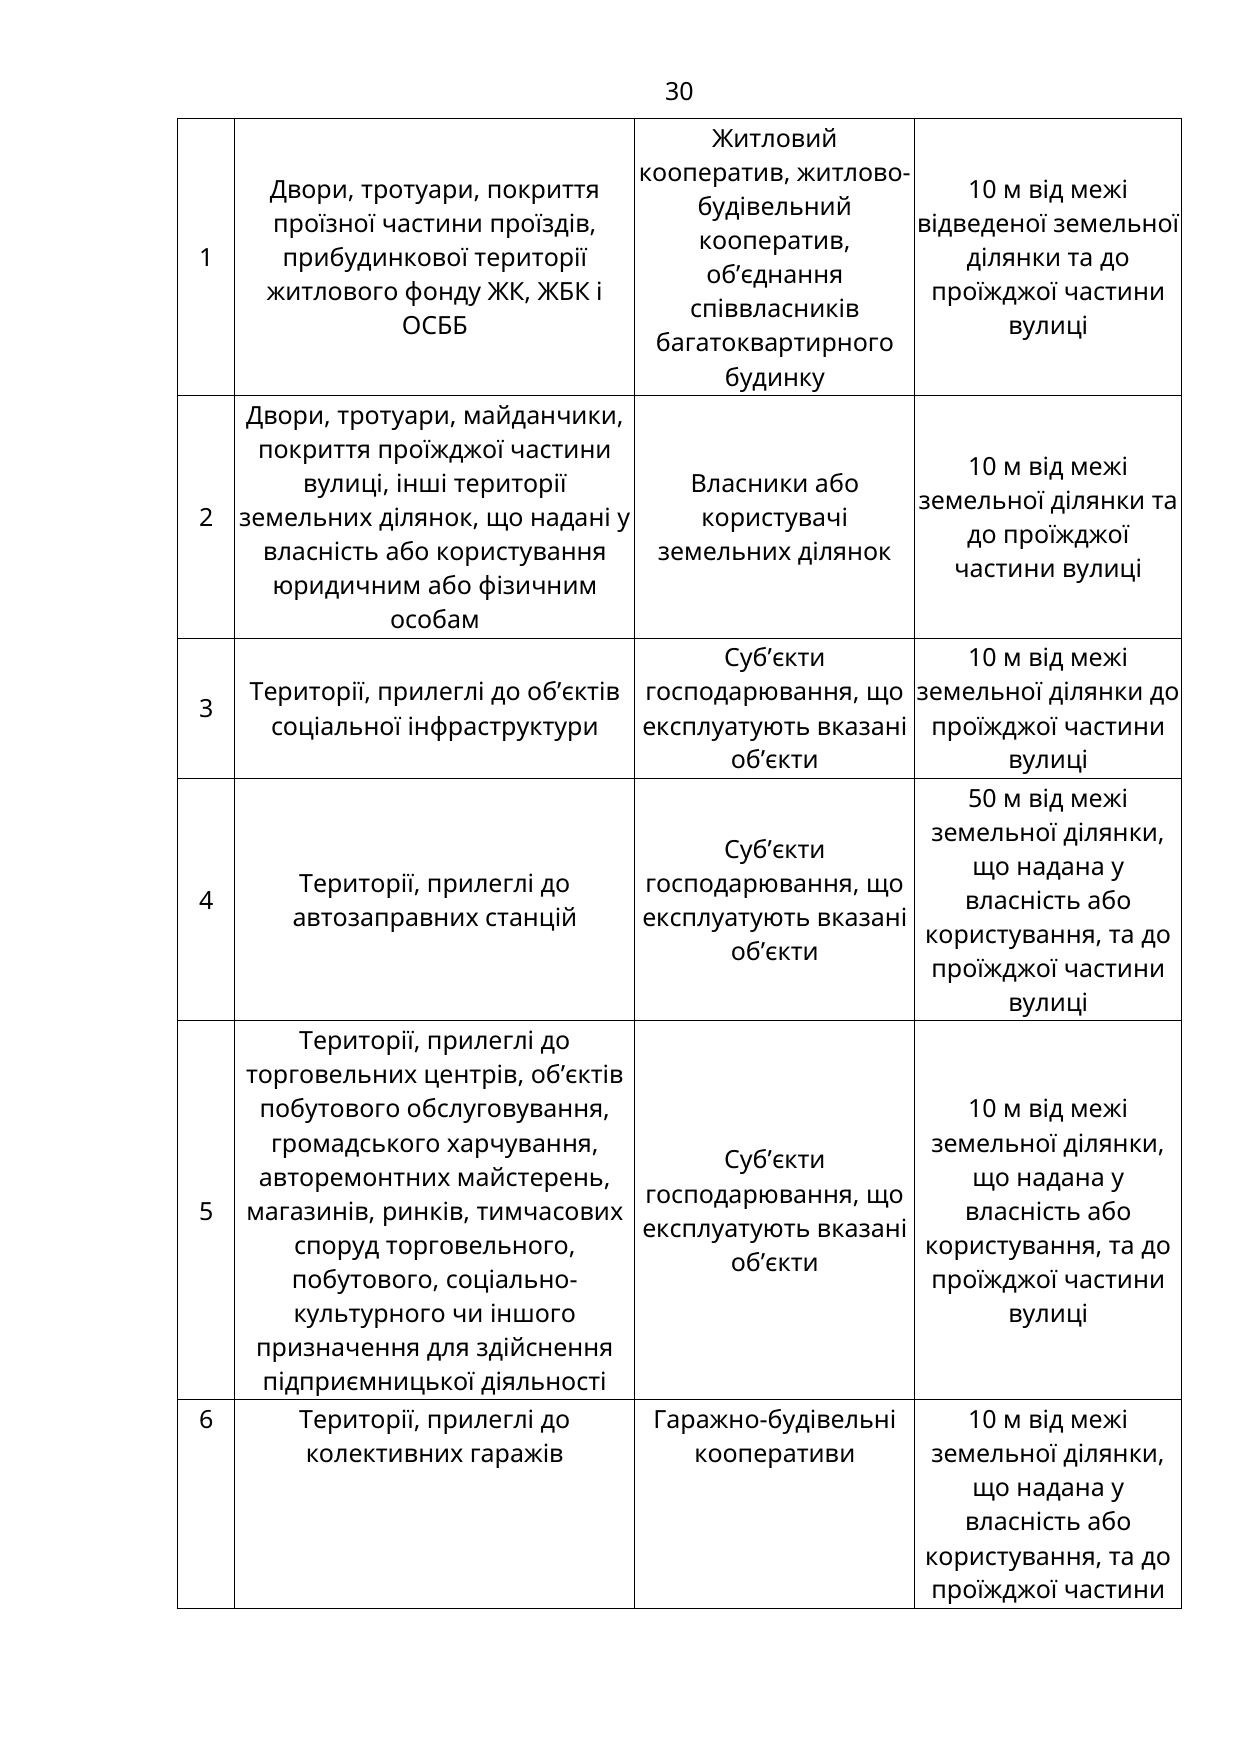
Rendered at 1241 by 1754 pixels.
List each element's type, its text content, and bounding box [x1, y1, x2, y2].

table_cell 1 [178, 119, 234, 395]
table_cell 2 [178, 396, 234, 637]
table_cell Власники або користувачі земельних ділянок [635, 396, 914, 637]
table_cell Житловий кооператив, житлово-будівельний кооператив, об’єднання співвласників багатоквартирного будинку [635, 119, 914, 395]
table_cell 10 м від межі відведеної земельної ділянки та до проїжджої частини вулиці [915, 119, 1181, 395]
table_cell 6 [178, 1400, 234, 1608]
table_cell 10 м від межі земельної ділянки та до проїжджої частини вулиці [915, 396, 1181, 637]
table_cell 4 [178, 779, 234, 1020]
table_cell 10 м від межі земельної ділянки, що надана у власність або користування, та до проїжджої частини вулиці [915, 1021, 1181, 1399]
table_cell 5 [178, 1021, 234, 1399]
table_cell Суб’єкти господарювання, що експлуатують вказані об’єкти [635, 779, 914, 1020]
table_cell Двори, тротуари, майданчики, покриття проїжджої частини вулиці, інші території земельних ділянок, що надані у власність або користування юридичним або фізичним особам [235, 396, 634, 637]
table_cell Території, прилеглі до торговельних центрів, об’єктів побутового обслуговування, громадського харчування, авторемонтних майстерень, магазинів, ринків, тимчасових споруд торговельного, побутового, соціально-культурного чи іншого призначення для здійснення підприємницької діяльності [235, 1021, 634, 1399]
table_cell Двори, тротуари, покриття проїзної частини проїздів, прибудинкової території житлового фонду ЖК, ЖБК і ОСББ [235, 119, 634, 395]
table_cell Суб’єкти господарювання, що експлуатують вказані об’єкти [635, 1021, 914, 1399]
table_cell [235, 1400, 634, 1608]
table_cell 50 м від межі земельної ділянки, що надана у власність або користування, та до проїжджої частини вулиці [915, 779, 1181, 1020]
table_cell Території, прилеглі до об’єктів соціальної інфраструктури [235, 639, 634, 778]
table_cell 3 [178, 639, 234, 778]
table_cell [635, 1400, 914, 1608]
table_cell Території, прилеглі до автозаправних станцій [235, 779, 634, 1020]
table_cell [915, 1400, 1181, 1608]
table_cell 10 м від межі земельної ділянки до проїжджої частини вулиці [915, 639, 1181, 778]
table_cell Суб’єкти господарювання, що експлуатують вказані об’єкти [635, 639, 914, 778]
